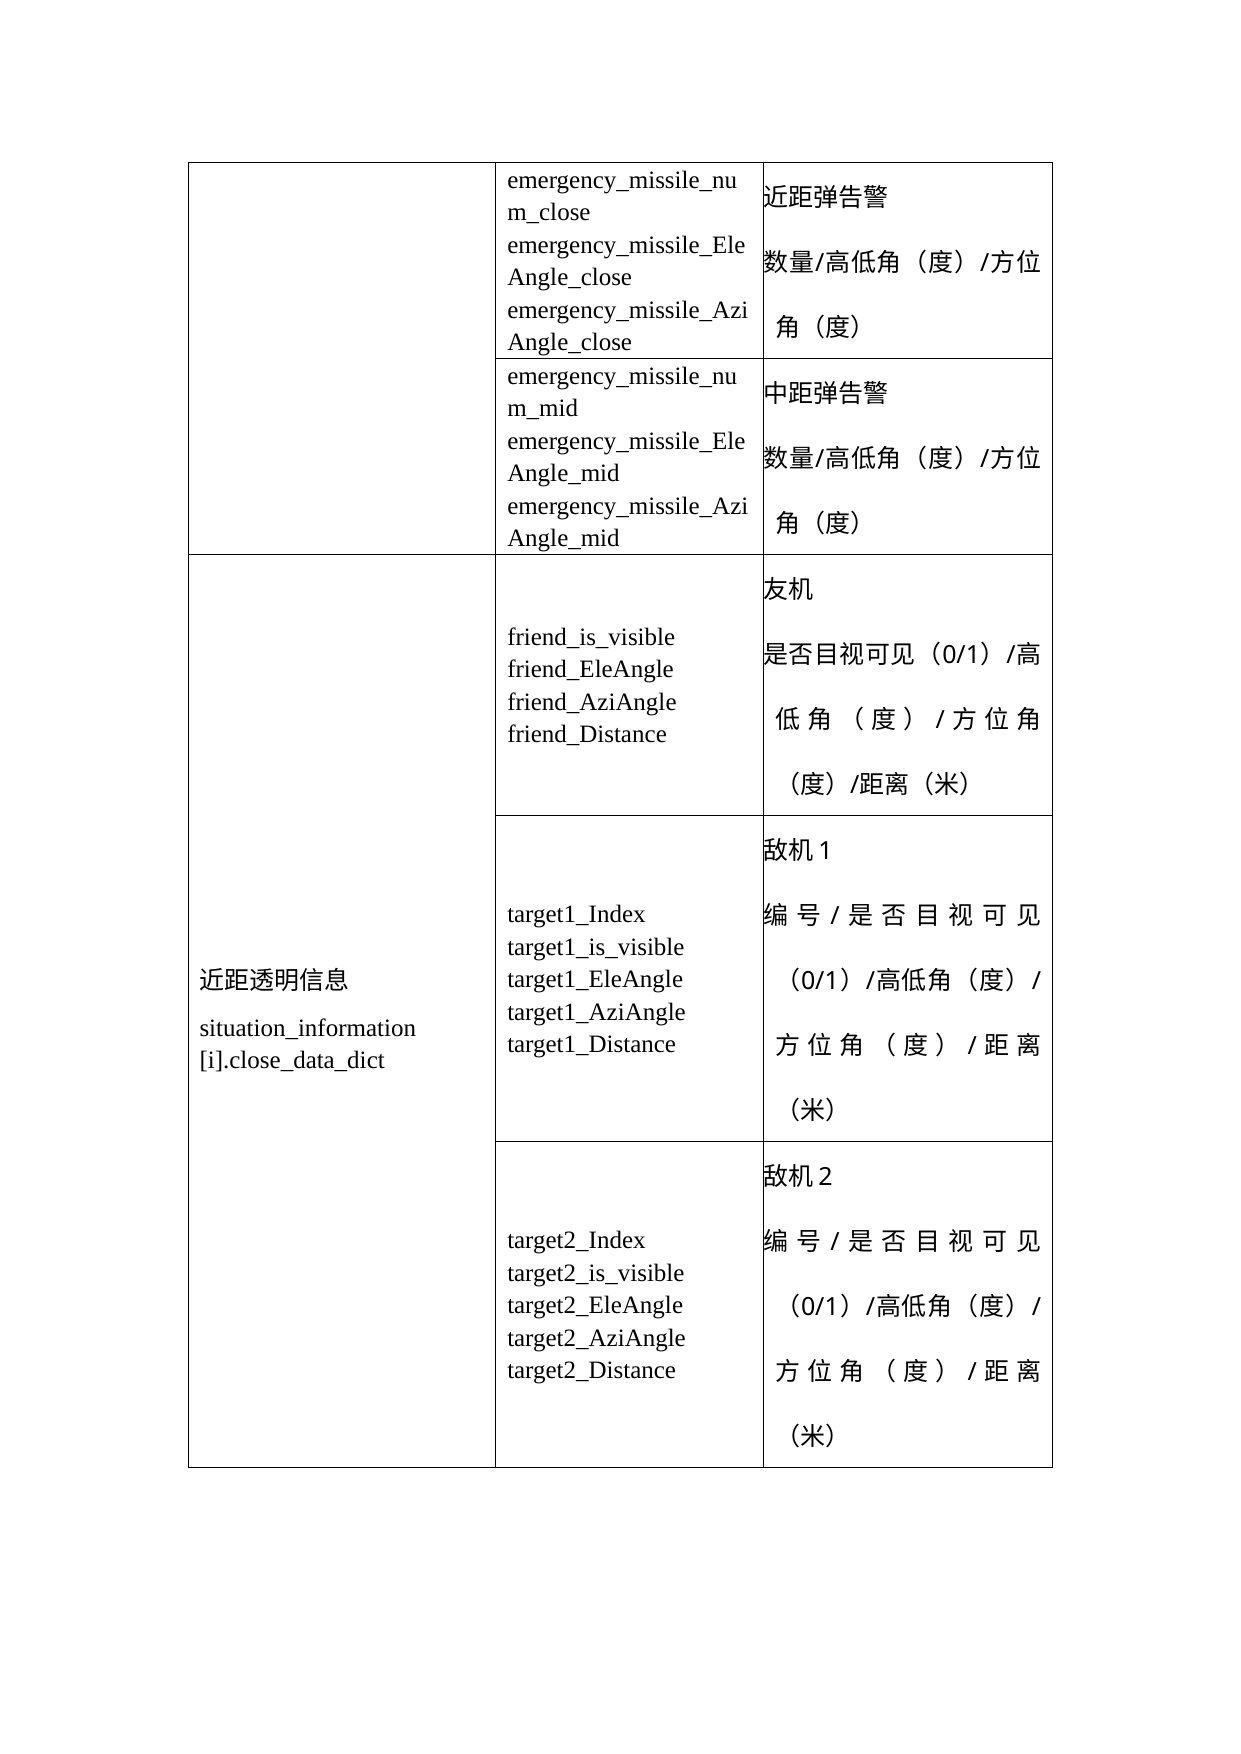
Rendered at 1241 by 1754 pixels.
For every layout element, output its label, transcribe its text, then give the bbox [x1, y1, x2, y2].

table_cell target1_Index target1_is_visible target1_EleAngle target1_AziAngle target1_Distance [496, 816, 763, 1141]
table_cell 近距弹告警 数量/高低角（度）/方位角（度） [764, 163, 1052, 358]
table_cell 友机 是否目视可见（0/1）/高低角（度）/方位角（度）/距离（米） [764, 555, 1052, 815]
table_cell 近距透明信息 situation_information [i].close_data_dict [189, 555, 495, 1467]
table_cell emergency_missile_num_mid emergency_missile_EleAngle_mid emergency_missile_AziAngle_mid [496, 359, 763, 554]
table_cell friend_is_visible friend_EleAngle friend_AziAngle friend_Distance [496, 555, 763, 815]
table_cell 中距弹告警 数量/高低角（度）/方位角（度） [764, 359, 1052, 554]
table_cell 敌机1 编号/是否目视可见（0/1）/高低角（度）/方位角（度）/距离（米） [764, 816, 1052, 1141]
table_cell emergency_missile_num_close emergency_missile_EleAngle_close emergency_missile_AziAngle_close [496, 163, 763, 358]
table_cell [189, 163, 495, 554]
table_cell target2_Index target2_is_visible target2_EleAngle target2_AziAngle target2_Distance [496, 1142, 763, 1467]
table_cell 敌机2 编号/是否目视可见（0/1）/高低角（度）/方位角（度）/距离（米） [764, 1142, 1052, 1467]
